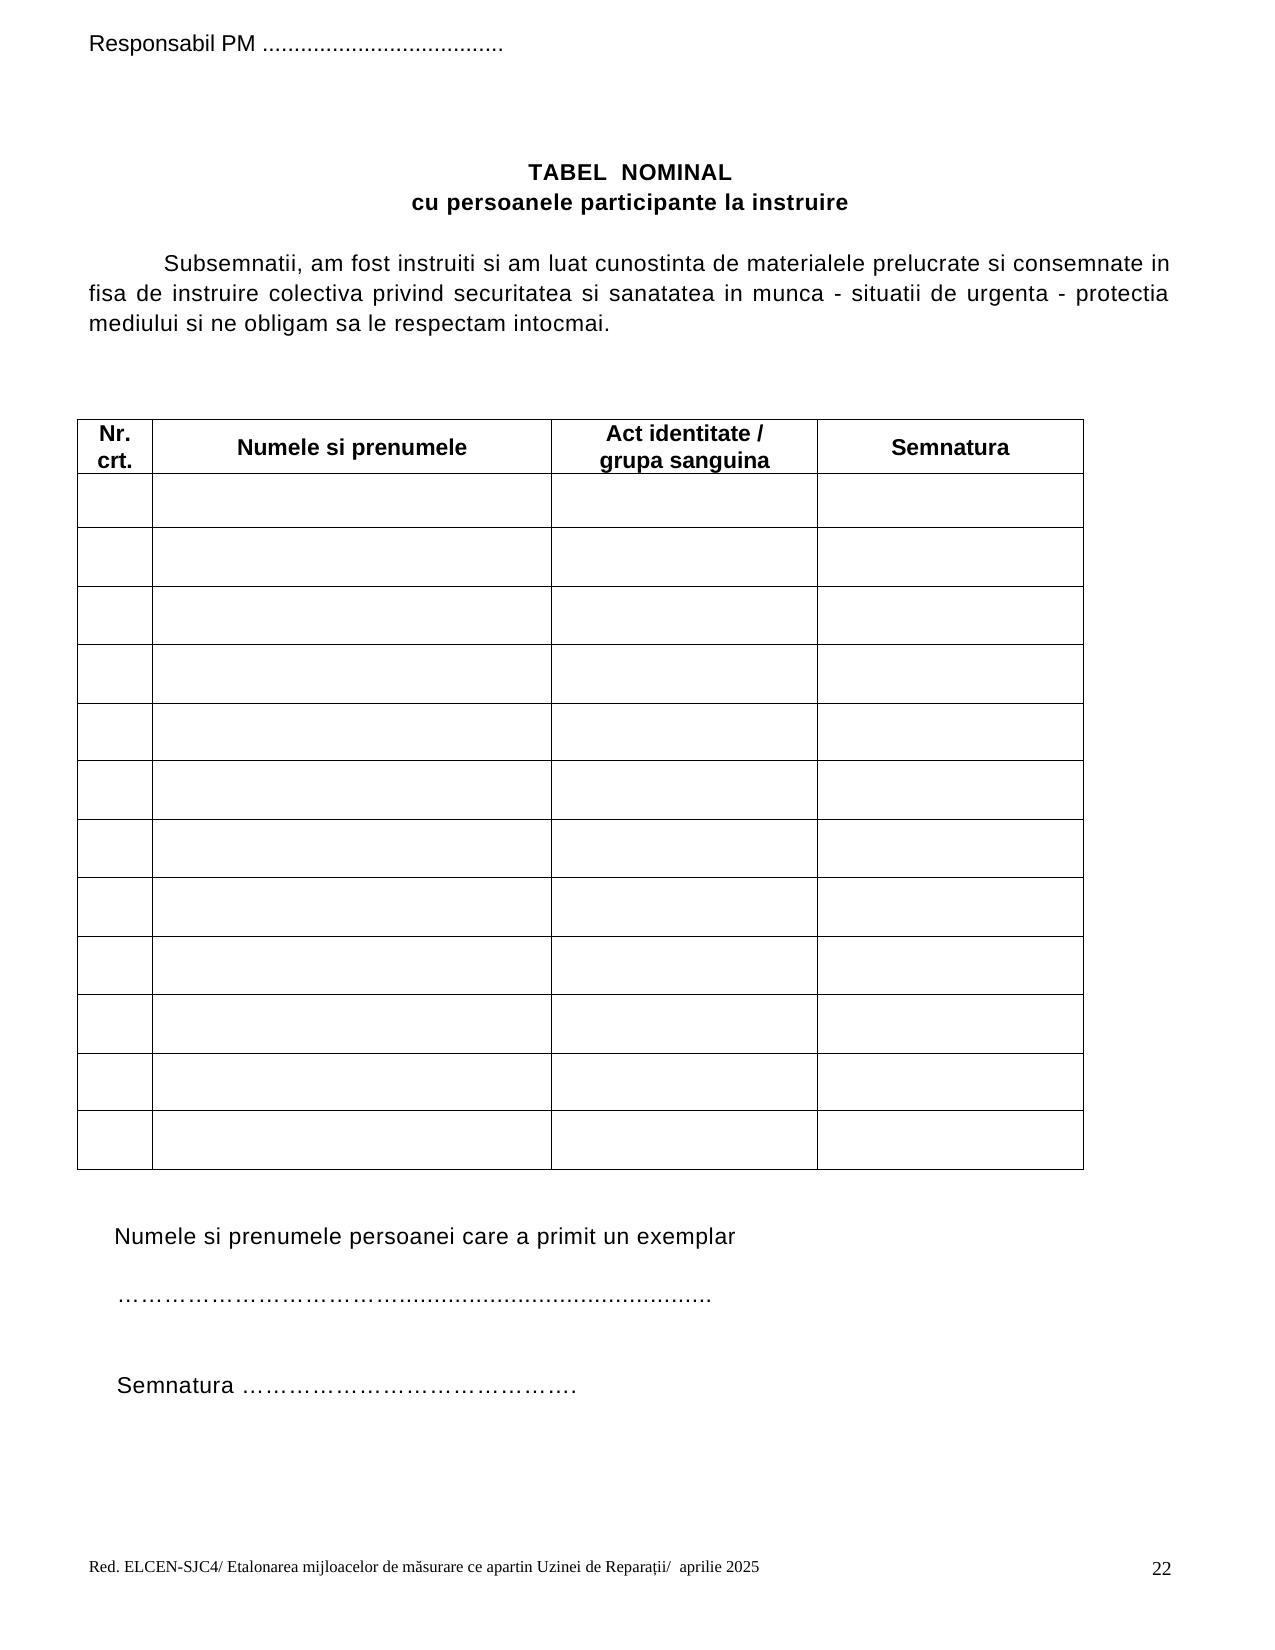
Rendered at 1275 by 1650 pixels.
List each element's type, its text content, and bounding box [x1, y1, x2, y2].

text Numele si prenumele persoanei care a primit un exemplar [89, 1223, 1172, 1249]
table_cell [153, 937, 551, 993]
table_cell [78, 761, 152, 819]
table_cell [153, 587, 551, 643]
table_cell [78, 820, 152, 877]
table_cell [78, 704, 152, 760]
table_cell [818, 820, 1083, 877]
table_cell [552, 878, 817, 936]
table_cell [153, 820, 551, 877]
text TABEL NOMINAL [89, 159, 1172, 185]
table_cell [153, 995, 551, 1053]
table_cell [153, 878, 551, 936]
table_cell [153, 1054, 551, 1110]
text Responsabil PM ...................................... [89, 29, 1172, 56]
table_cell [552, 761, 817, 819]
table_cell [552, 528, 817, 586]
text Subsemnatii, am fost instruiti si am luat cunostinta de materialele prelucrate si consemnate in fisa de instruire colectiva privind securitatea si sanatatea in munca - situatii de urgenta - protectia mediului si ne obligam sa le respectam intocmai. [89, 250, 1172, 336]
table_cell [153, 474, 551, 527]
table_cell [153, 704, 551, 760]
table_cell [78, 645, 152, 703]
table_cell [78, 995, 152, 1053]
table_cell [552, 995, 817, 1053]
table_cell [818, 528, 1083, 586]
table_cell [78, 474, 152, 527]
table_cell [153, 761, 551, 819]
table_cell [78, 878, 152, 936]
table_cell [818, 704, 1083, 760]
text cu persoanele participante la instruire [89, 189, 1172, 216]
table_cell [153, 1111, 551, 1169]
table_cell [78, 937, 152, 993]
table_cell [78, 528, 152, 586]
table_cell [818, 937, 1083, 993]
table_cell [78, 1111, 152, 1169]
table_header Nr. crt. [78, 420, 152, 473]
table_cell [818, 1111, 1083, 1169]
table_cell [552, 937, 817, 993]
table_cell [552, 474, 817, 527]
table_cell [153, 645, 551, 703]
table_header Act identitate / grupa sanguina [552, 420, 817, 473]
table_header Semnatura [818, 420, 1083, 473]
text ………………………………............................................. [89, 1281, 1172, 1308]
table_cell [552, 1054, 817, 1110]
table_cell [78, 587, 152, 643]
table_cell [552, 587, 817, 643]
table_cell [818, 645, 1083, 703]
table_cell [78, 1054, 152, 1110]
table_cell [552, 1111, 817, 1169]
table_cell [818, 761, 1083, 819]
table_cell [818, 587, 1083, 643]
table_cell [552, 645, 817, 703]
table_cell [818, 995, 1083, 1053]
table_cell [552, 704, 817, 760]
table_header Numele si prenumele [153, 420, 551, 473]
table_cell [153, 528, 551, 586]
table_cell [818, 1054, 1083, 1110]
text Semnatura ……………………………………. [89, 1372, 1172, 1398]
table_cell [818, 878, 1083, 936]
table_cell [552, 820, 817, 877]
table_cell [818, 474, 1083, 527]
